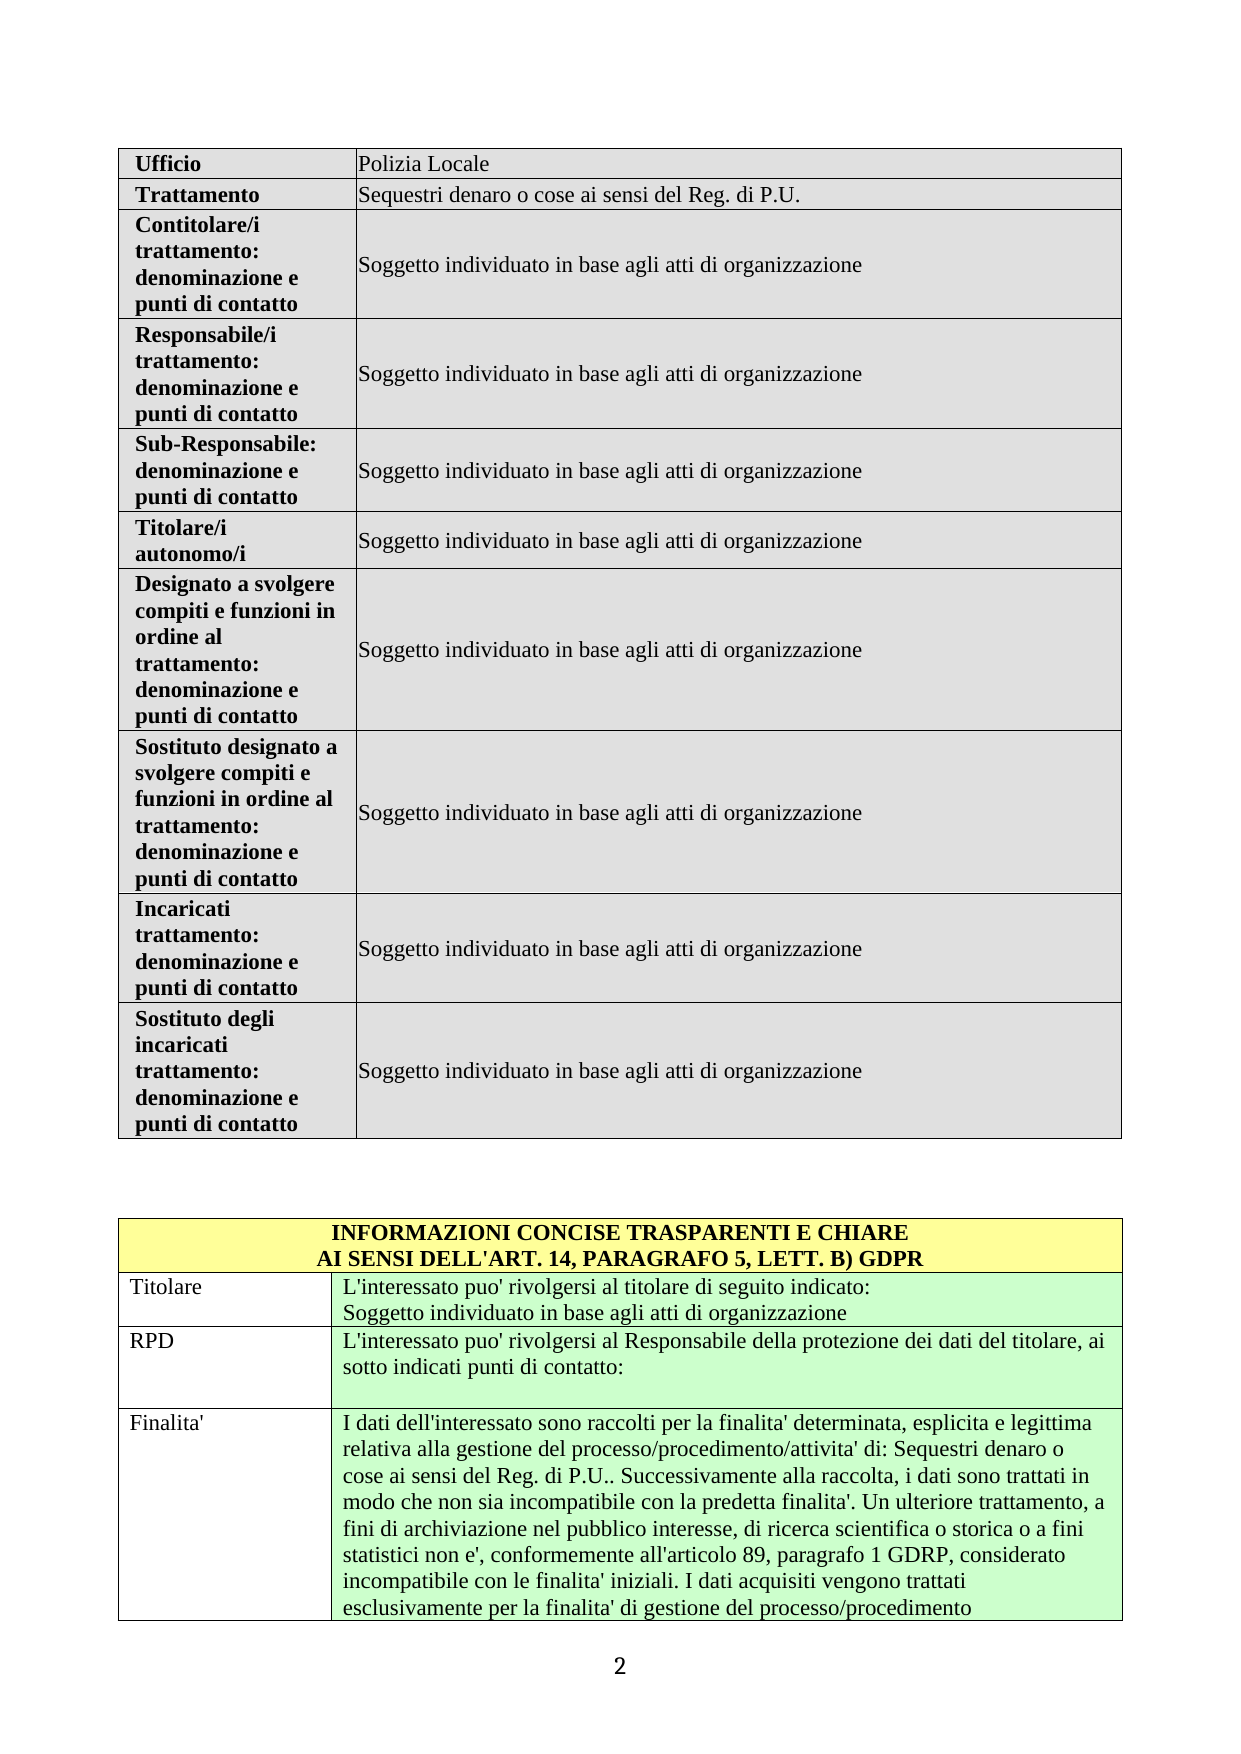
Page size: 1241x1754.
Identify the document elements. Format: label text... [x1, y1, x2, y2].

table_cell Soggetto individuato in base agli atti di organizzazione [357, 512, 1121, 568]
table_cell Soggetto individuato in base agli atti di organizzazione [357, 429, 1121, 511]
table_cell Incaricati trattamento: denominazione e punti di contatto [119, 894, 356, 1002]
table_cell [332, 1409, 1122, 1620]
table_header INFORMAZIONI CONCISE TRASPARENTI E CHIARE AI SENSI DELL'ART. 14, PARAGRAFO 5, LETT. B) GDPR [119, 1219, 1122, 1272]
table_cell Contitolare/i trattamento: denominazione e punti di contatto [119, 210, 356, 318]
table_cell Polizia Locale [357, 149, 1121, 178]
table_cell Designato a svolgere compiti e funzioni in ordine al trattamento: denominazione e punti di contatto [119, 569, 356, 730]
table_cell RPD [119, 1327, 331, 1408]
table_cell Soggetto individuato in base agli atti di organizzazione [357, 1003, 1121, 1138]
table_cell Sostituto designato a svolgere compiti e funzioni in ordine al trattamento: denominazione e punti di contatto [119, 731, 356, 892]
table_cell Finalita' [119, 1409, 331, 1620]
table_cell Soggetto individuato in base agli atti di organizzazione [357, 210, 1121, 318]
table_cell Sub-Responsabile: denominazione e punti di contatto [119, 429, 356, 511]
table_cell Soggetto individuato in base agli atti di organizzazione [357, 569, 1121, 730]
table_cell Soggetto individuato in base agli atti di organizzazione [357, 894, 1121, 1002]
table_cell Titolare [119, 1273, 331, 1326]
table_cell L'interessato puo' rivolgersi al titolare di seguito indicato: Soggetto individuato in base agli atti di organizzazione [332, 1273, 1122, 1326]
table_cell Trattamento [119, 179, 356, 209]
table_cell Ufficio [119, 149, 356, 178]
table_cell Responsabile/i trattamento: denominazione e punti di contatto [119, 319, 356, 428]
table_cell Sostituto degli incaricati trattamento: denominazione e punti di contatto [119, 1003, 356, 1138]
table_cell Soggetto individuato in base agli atti di organizzazione [357, 319, 1121, 428]
table_cell L'interessato puo' rivolgersi al Responsabile della protezione dei dati del titolare, ai sotto indicati punti di contatto: [332, 1327, 1122, 1408]
table_cell Soggetto individuato in base agli atti di organizzazione [357, 731, 1121, 892]
table_cell Titolare/i autonomo/i [119, 512, 356, 568]
table_cell Sequestri denaro o cose ai sensi del Reg. di P.U. [357, 179, 1121, 209]
